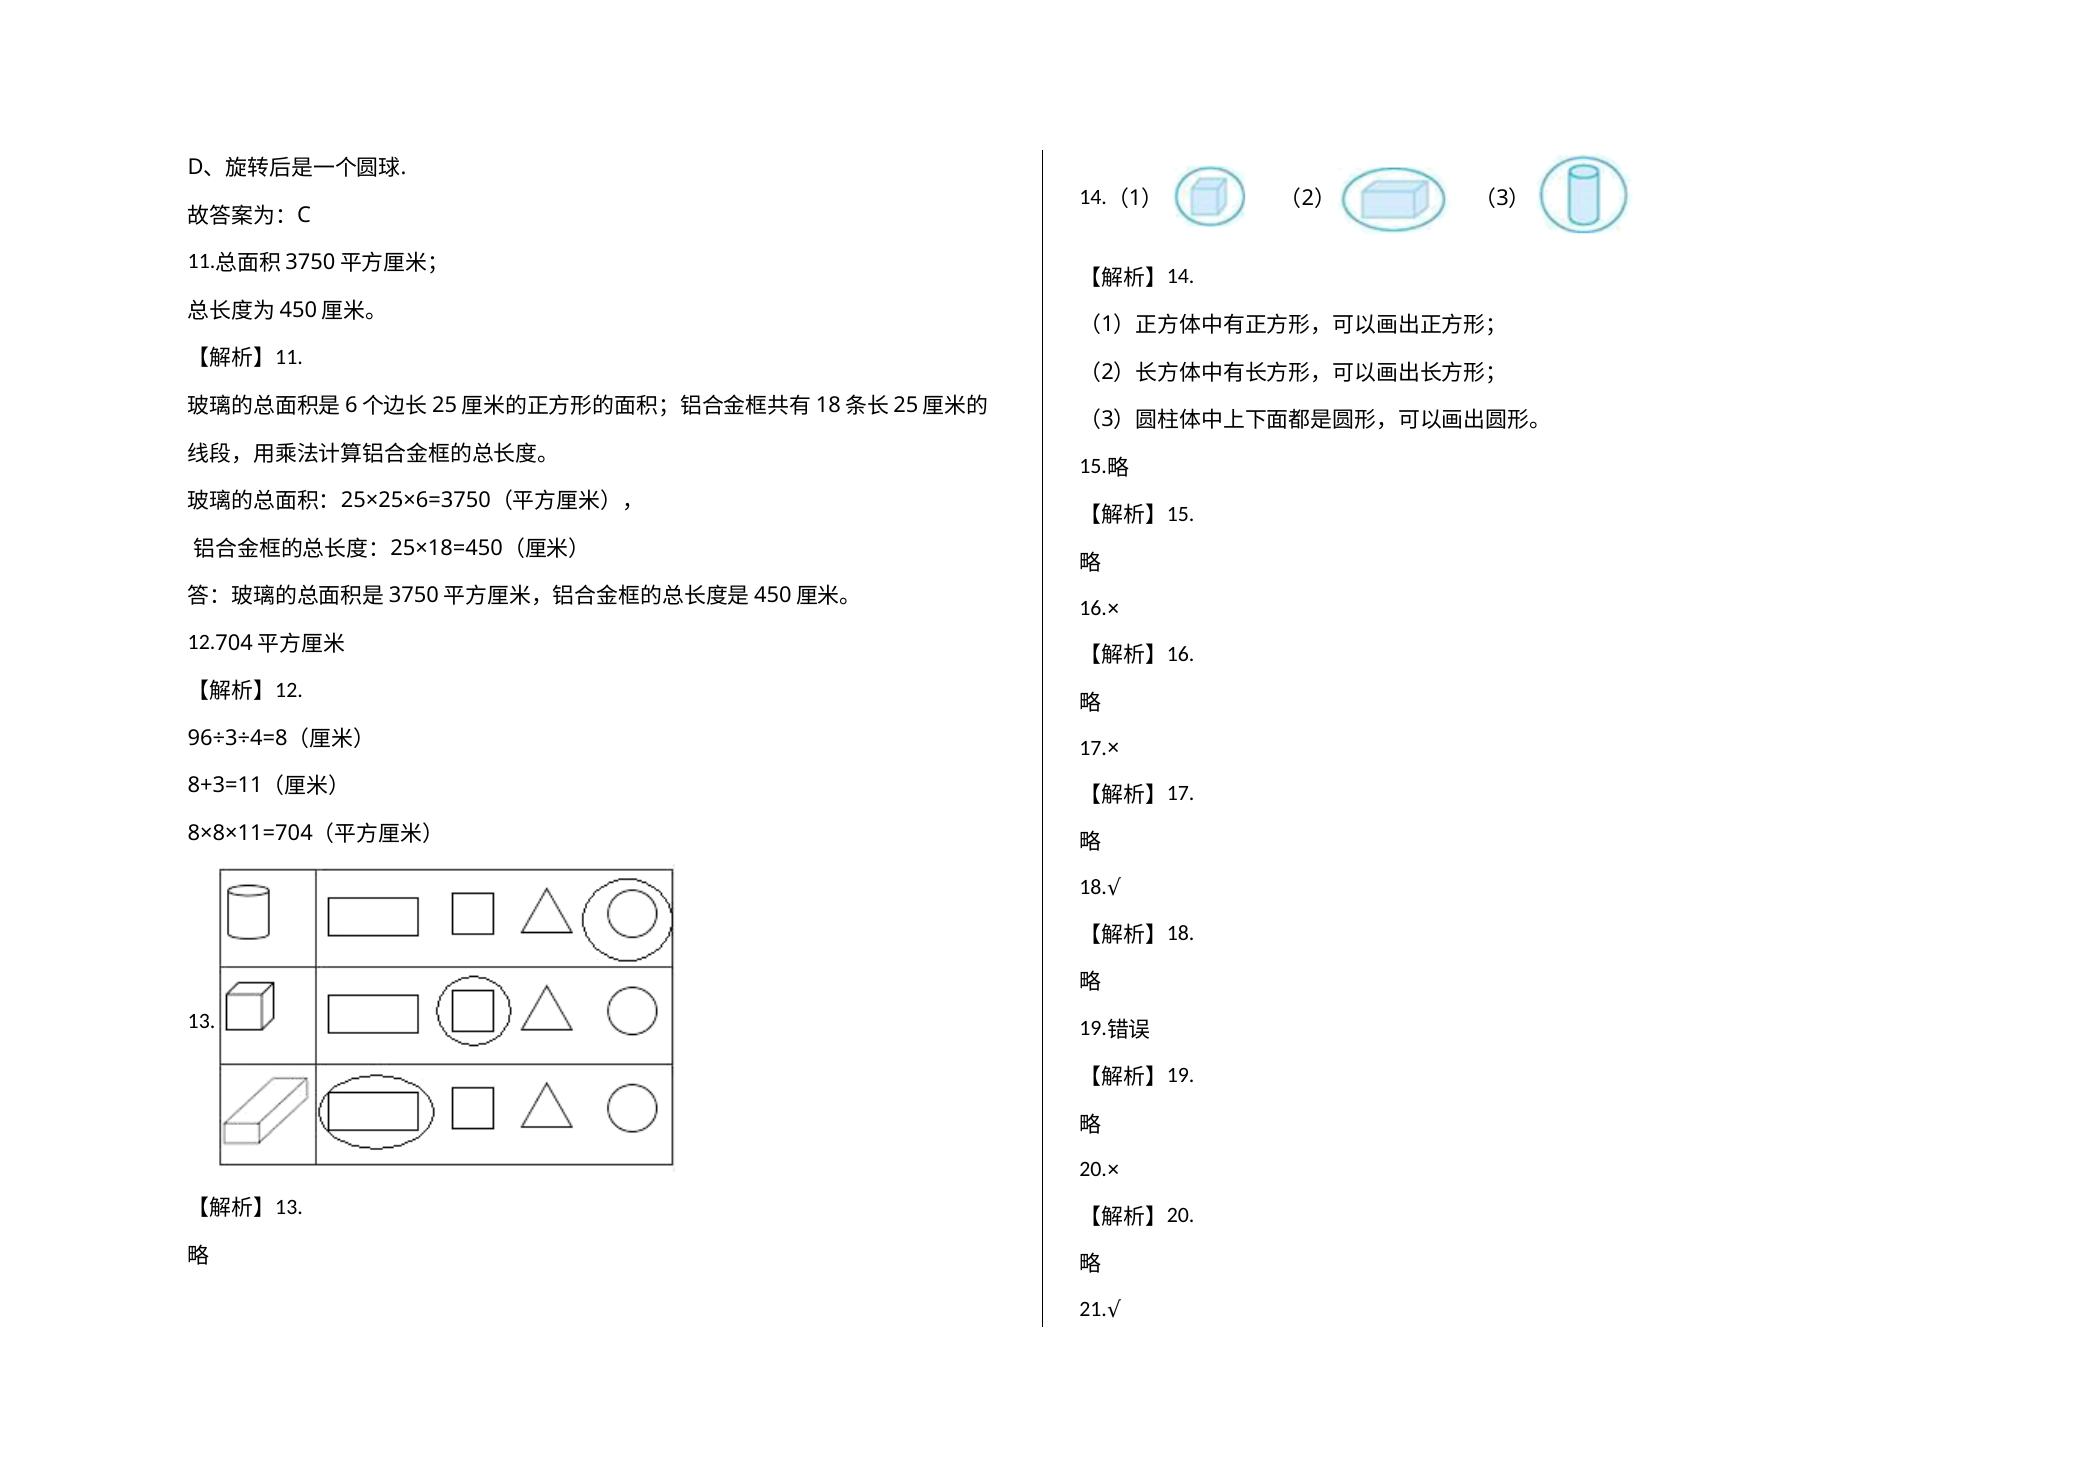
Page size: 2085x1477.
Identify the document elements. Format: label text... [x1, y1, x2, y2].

text 玻璃的总面积是6个边长25厘米的正方形的面积；铝合金框共有18条长25厘米的线段，用乘法计算铝合金框的总长度。 [187, 388, 1005, 467]
text 21.√ [1079, 1294, 1897, 1323]
text 略 [1079, 1246, 1897, 1278]
text 铝合金框的总长度：25×18=450（厘米） [187, 531, 1005, 562]
text 略 [1079, 824, 1897, 856]
text 11.总面积3750平方厘米； [187, 245, 1005, 277]
text 8+3=11（厘米） [187, 768, 1005, 800]
text 【解析】19. [1079, 1059, 1897, 1091]
text 【解析】13. [187, 1190, 1005, 1222]
picture [215, 863, 675, 1172]
text 略 [1079, 685, 1897, 716]
text 【解析】12. [187, 673, 1005, 705]
text 略 [1079, 964, 1897, 996]
text 【解析】15. [1079, 497, 1897, 529]
text （3）圆柱体中上下面都是圆形，可以画出圆形。 [1079, 402, 1897, 434]
text 17.× [1079, 732, 1897, 762]
text 19.错误 [1079, 1012, 1897, 1043]
text （1）正方体中有正方形，可以画出正方形； [1079, 307, 1897, 339]
text 96÷3÷4=8（厘米） [187, 721, 1005, 753]
text 15.略 [1079, 450, 1897, 482]
text 略 [1079, 1107, 1897, 1138]
text 【解析】11. [187, 340, 1005, 372]
text 【解析】16. [1079, 637, 1897, 669]
picture [1163, 150, 1260, 238]
text 18.√ [1079, 872, 1897, 902]
text 答：玻璃的总面积是3750平方厘米，铝合金框的总长度是450厘米。 [187, 578, 1005, 610]
text 20.× [1079, 1154, 1897, 1184]
text 总长度为450厘米。 [187, 293, 1005, 324]
text 【解析】20. [1079, 1199, 1897, 1230]
text 略 [187, 1238, 1005, 1269]
text 8×8×11=704（平方厘米） [187, 816, 1005, 848]
text 故答案为：C [187, 198, 1005, 229]
picture [1530, 151, 1640, 238]
picture [1335, 161, 1455, 238]
text D、旋转后是一个圆球. [187, 150, 1005, 182]
text 16.× [1079, 592, 1897, 622]
text 【解析】14. [1079, 260, 1897, 291]
text 玻璃的总面积：25×25×6=3750（平方厘米）， [187, 483, 1005, 515]
text 【解析】17. [1079, 777, 1897, 808]
text 略 [1079, 545, 1897, 577]
text 【解析】18. [1079, 917, 1897, 948]
text 12.704平方厘米 [187, 626, 1005, 658]
text （2）长方体中有长方形，可以画出长方形； [1079, 355, 1897, 387]
